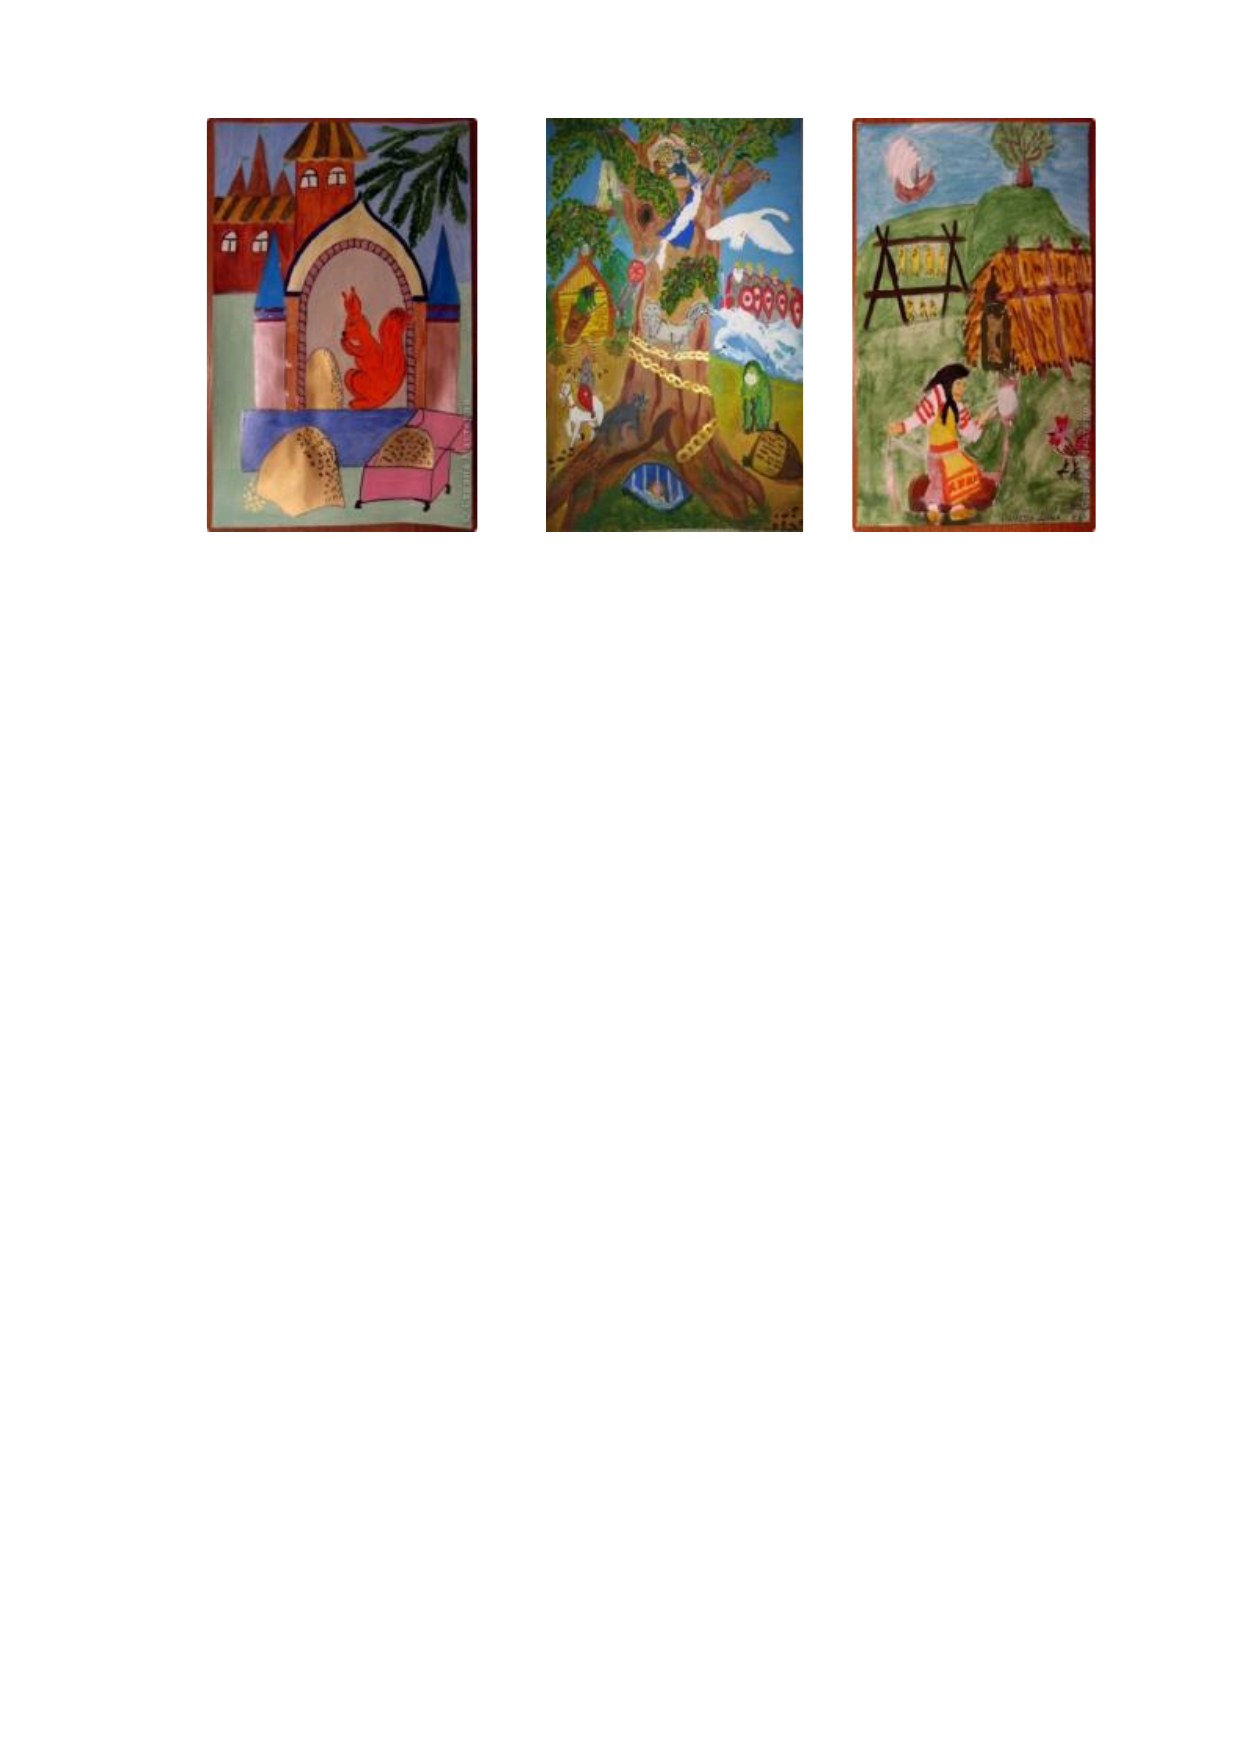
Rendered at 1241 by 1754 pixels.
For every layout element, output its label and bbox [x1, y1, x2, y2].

picture [852, 118, 1096, 532]
picture [546, 118, 804, 532]
picture [206, 118, 478, 532]
